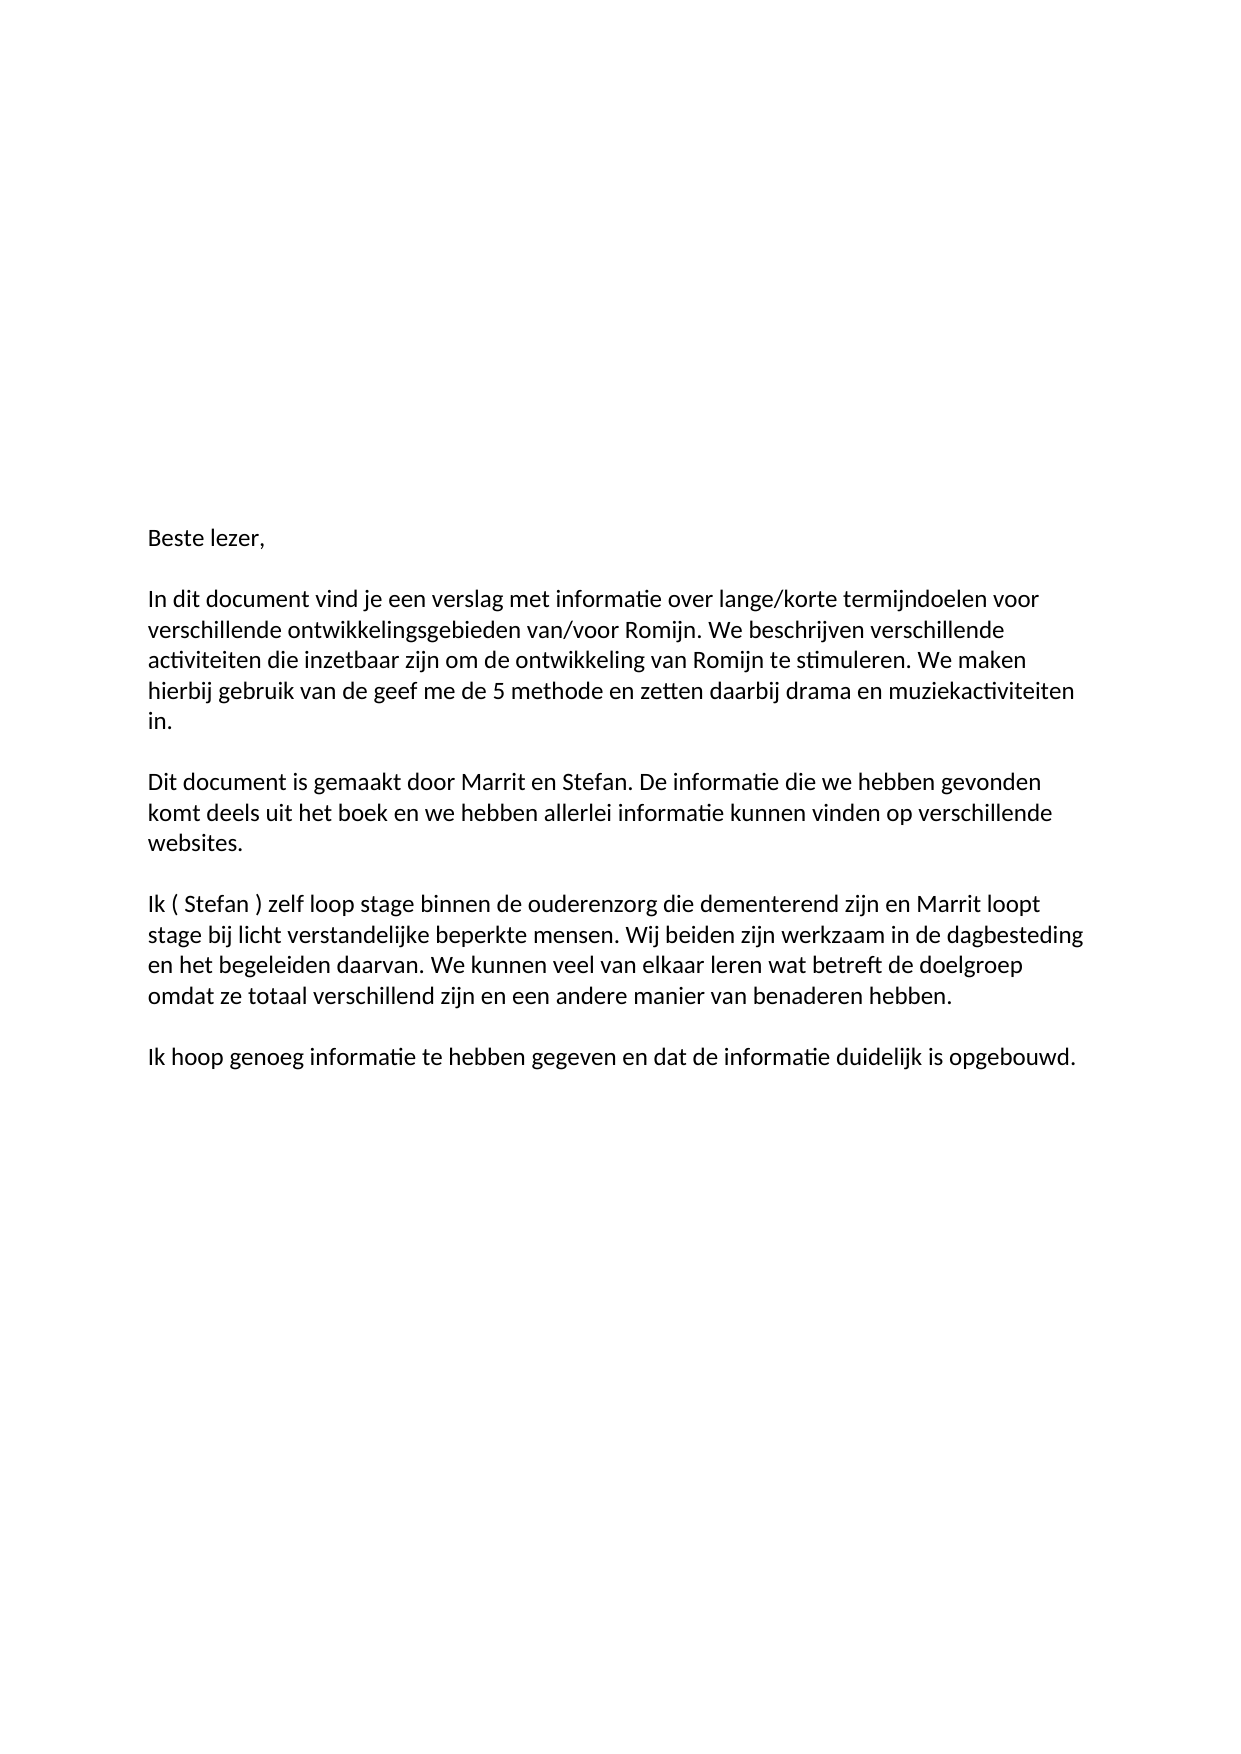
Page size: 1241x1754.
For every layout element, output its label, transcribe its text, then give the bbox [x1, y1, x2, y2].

text Dit document is gemaakt door Marrit en Stefan. De informatie die we hebben gevonden komt deels uit het boek en we hebben allerlei informatie kunnen vinden op verschillende websites. [148, 766, 1093, 858]
text Beste lezer, [148, 522, 1093, 553]
text In dit document vind je een verslag met informatie over lange/korte termijndoelen voor verschillende ontwikkelingsgebieden van/voor Romijn. We beschrijven verschillende activiteiten die inzetbaar zijn om de ontwikkeling van Romijn te stimuleren. We maken hierbij gebruik van de geef me de 5 methode en zetten daarbij drama en muziekactiviteiten in. [148, 583, 1093, 736]
text Ik hoop genoeg informatie te hebben gegeven en dat de informatie duidelijk is opgebouwd. [148, 1041, 1093, 1072]
text Ik ( Stefan ) zelf loop stage binnen de ouderenzorg die dementerend zijn en Marrit loopt stage bij licht verstandelijke beperkte mensen. Wij beiden zijn werkzaam in de dagbesteding en het begeleiden daarvan. We kunnen veel van elkaar leren wat betreft de doelgroep omdat ze totaal verschillend zijn en een andere manier van benaderen hebben. [148, 888, 1093, 1011]
